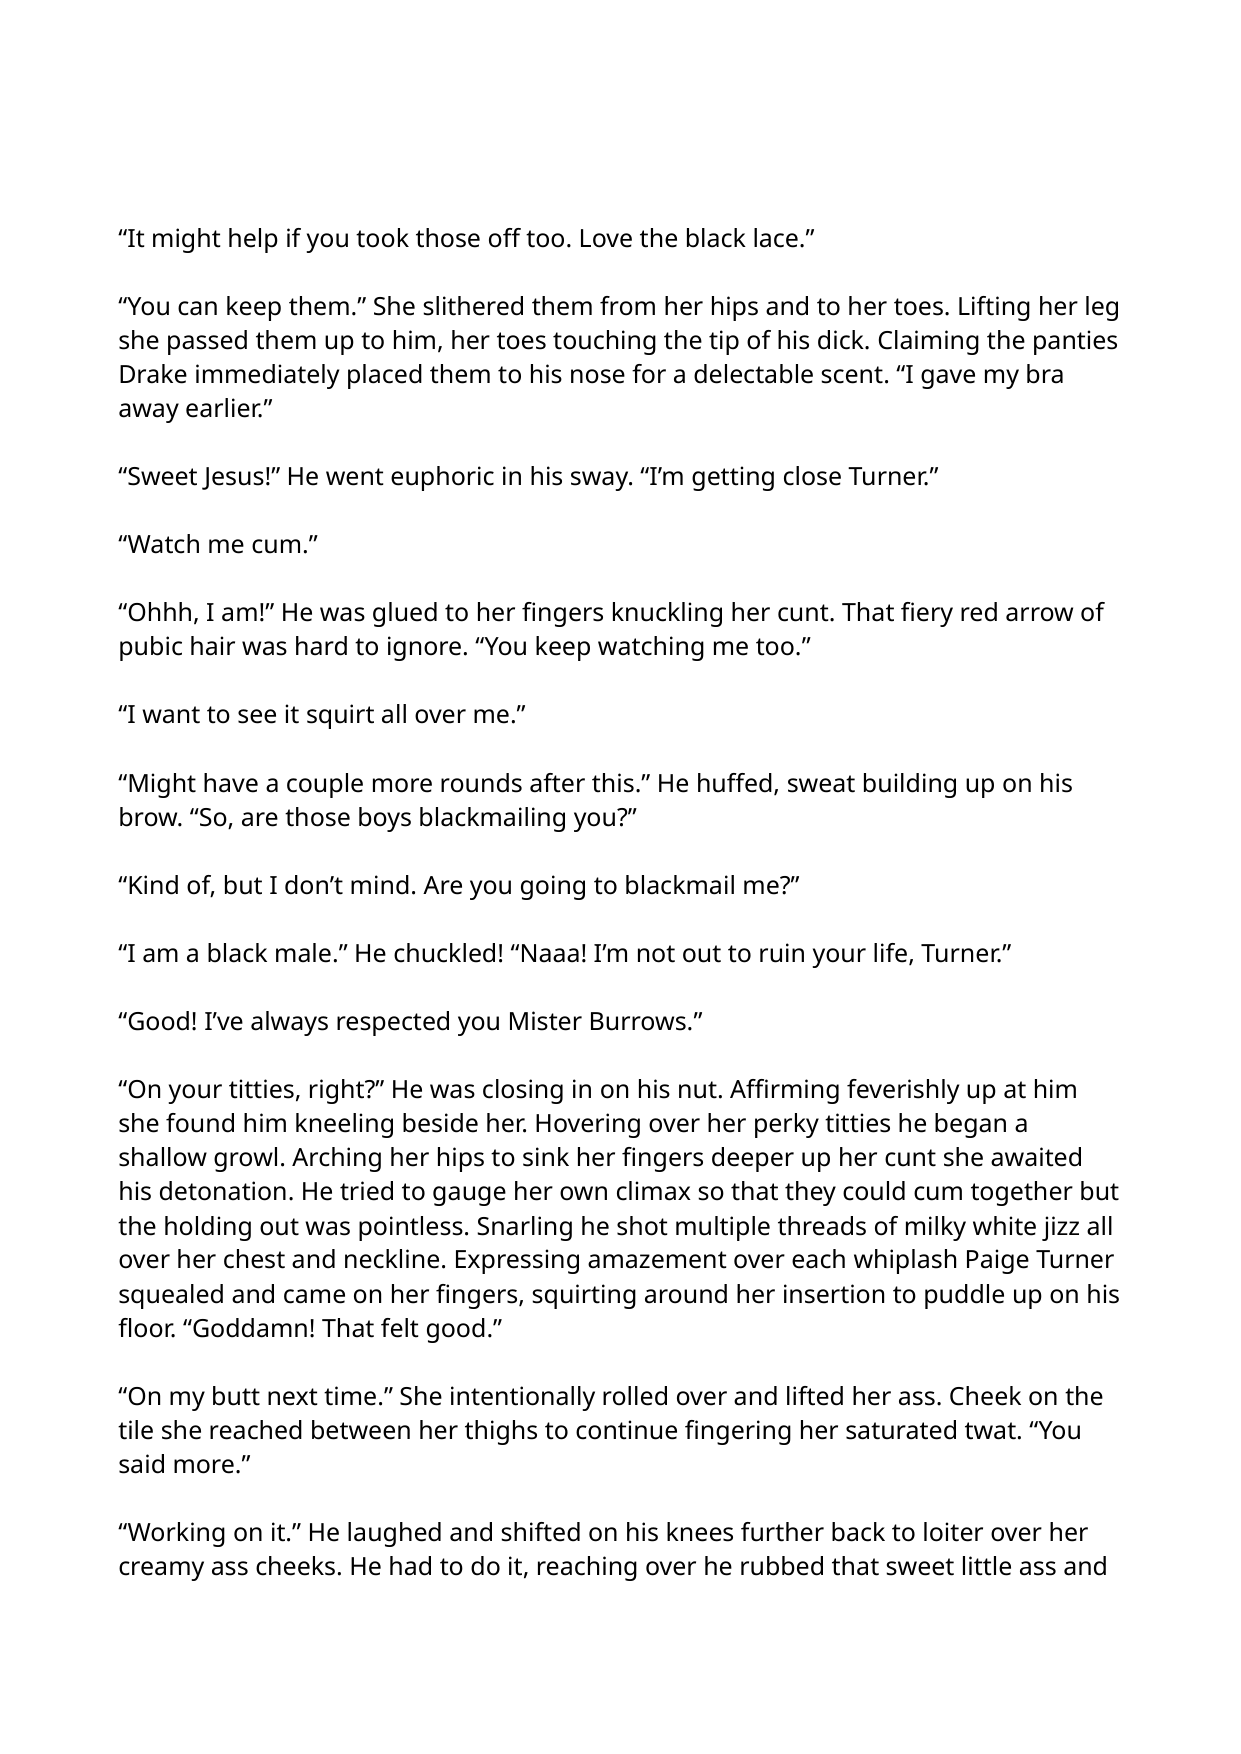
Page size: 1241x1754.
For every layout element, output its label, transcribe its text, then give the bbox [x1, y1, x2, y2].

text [118, 1515, 1122, 1583]
text “I am a black male.” He chuckled! “Naaa! I’m not out to ruin your life, Turner.” [118, 936, 1122, 970]
text “Ohhh, I am!” He was glued to her fingers knuckling her cunt. That fiery red arrow of pubic hair was hard to ignore. “You keep watching me too.” [118, 595, 1122, 663]
text “It might help if you took those off too. Love the black lace.” [118, 220, 1122, 254]
text “Good! I’ve always respected you Mister Burrows.” [118, 1004, 1122, 1038]
text “I want to see it squirt all over me.” [118, 697, 1122, 731]
text “On my butt next time.” She intentionally rolled over and lifted her ass. Cheek on the tile she reached between her thighs to continue fingering her saturated twat. “You said more.” [118, 1378, 1122, 1481]
text “Kind of, but I don’t mind. Are you going to blackmail me?” [118, 867, 1122, 902]
text “You can keep them.” She slithered them from her hips and to her toes. Lifting her leg she passed them up to him, her toes touching the tip of his dick. Claiming the panties Drake immediately placed them to his nose for a delectable scent. “I gave my bra away earlier.” [118, 288, 1122, 425]
text “On your titties, right?” He was closing in on his nut. Affirming feverishly up at him she found him kneeling beside her. Hovering over her perky titties he began a shallow growl. Arching her hips to sink her fingers deeper up her cunt she awaited his detonation. He tried to gauge her own climax so that they could cum together but the holding out was pointless. Snarling he shot multiple threads of milky white jizz all over her chest and neckline. Expressing amazement over each whiplash Paige Turner squealed and came on her fingers, squirting around her insertion to puddle up on his floor. “Goddamn! That felt good.” [118, 1072, 1122, 1344]
text “Watch me cum.” [118, 527, 1122, 561]
text “Might have a couple more rounds after this.” He huffed, sweat building up on his brow. “So, are those boys blackmailing you?” [118, 765, 1122, 833]
text “Sweet Jesus!” He went euphoric in his sway. “I’m getting close Turner.” [118, 459, 1122, 493]
